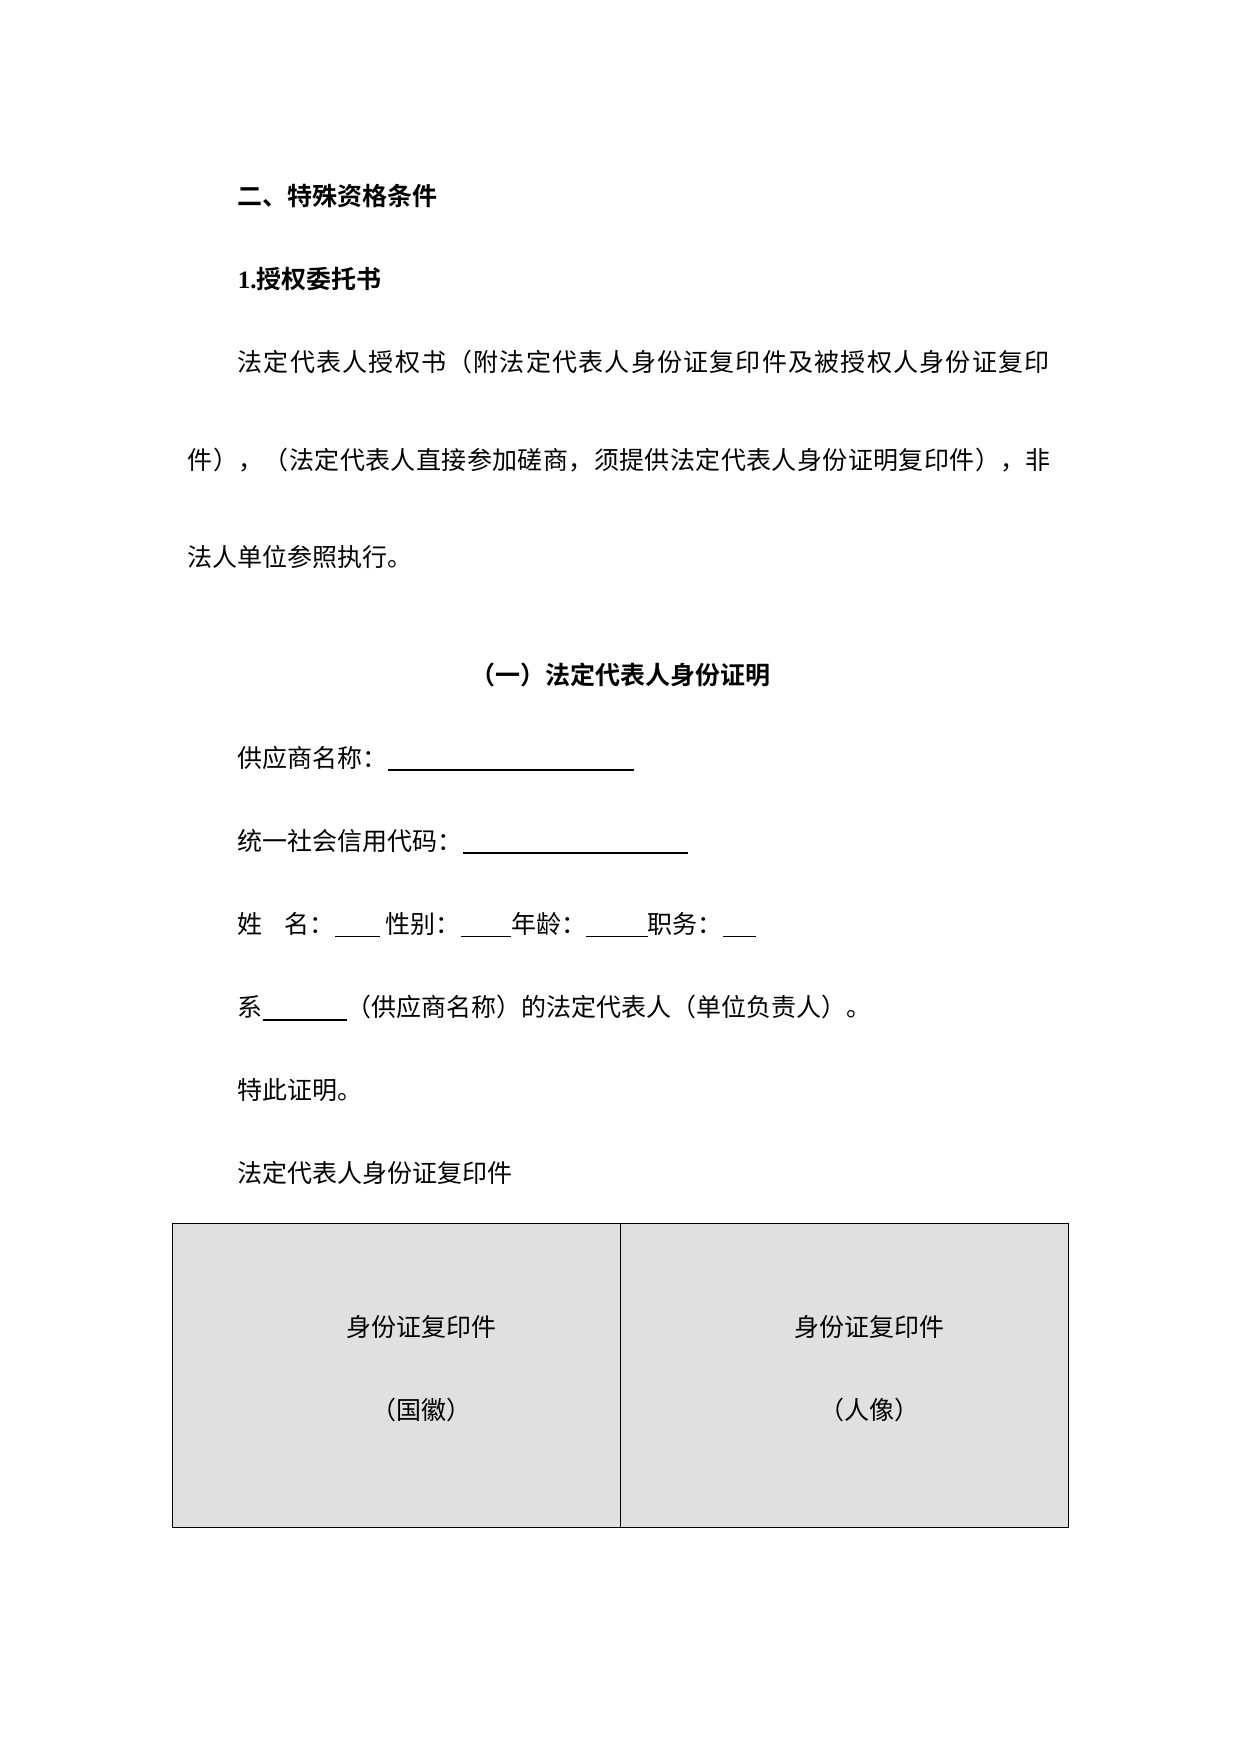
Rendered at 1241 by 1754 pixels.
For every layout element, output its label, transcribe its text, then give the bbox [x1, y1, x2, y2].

text 法定代表人身份证复印件 [187, 1139, 1053, 1204]
text 供应商名称： [187, 724, 1053, 789]
text 二、特殊资格条件 [187, 162, 1053, 227]
table_header 身份证复印件 （人像） [621, 1224, 1068, 1527]
table_header 身份证复印件 （国徽） [173, 1224, 620, 1527]
text 姓 名： 性别： 年龄： 职务： [187, 890, 1053, 955]
text 1.授权委托书 [187, 245, 1053, 310]
text 统一社会信用代码： [187, 807, 1053, 872]
text 系 （供应商名称）的法定代表人（单位负责人）。 [187, 973, 1053, 1038]
text 特此证明。 [187, 1056, 1053, 1121]
text 法定代表人授权书（附法定代表人身份证复印件及被授权人身份证复印件），（法定代表人直接参加磋商，须提供法定代表人身份证明复印件），非法人单位参照执行。 [187, 328, 1053, 588]
text （一）法定代表人身份证明 [187, 641, 1053, 706]
